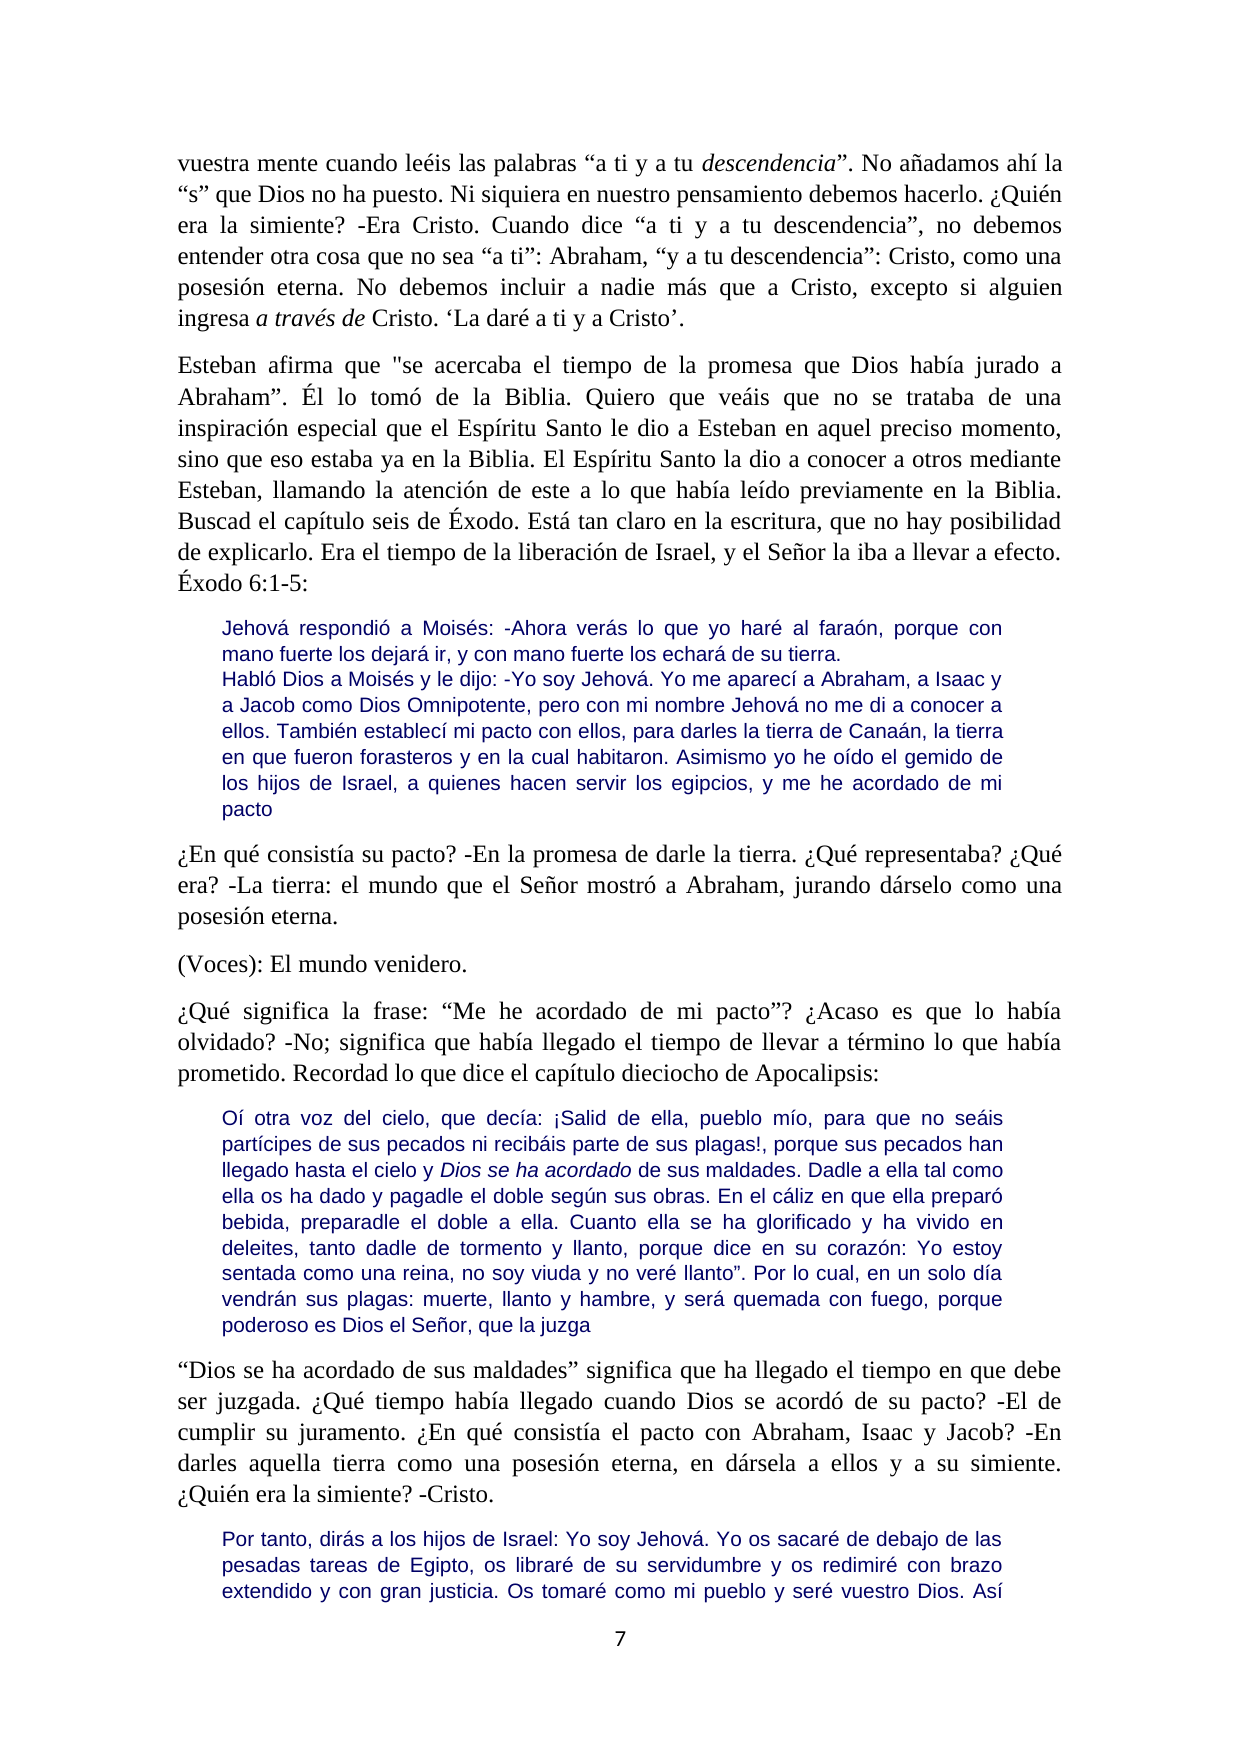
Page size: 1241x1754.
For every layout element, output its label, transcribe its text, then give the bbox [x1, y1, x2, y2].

text ¿Qué significa la frase: “Me he acordado de mi pacto”? ¿Acaso es que lo había olvidado? -No; significa que había llegado el tiempo de llevar a término lo que había prometido. Recordad lo que dice el capítulo dieciocho de Apocalipsis: [177, 996, 1063, 1087]
text (Voces): El mundo venidero. [177, 949, 1063, 977]
text Esteban afirma que "se acercaba el tiempo de la promesa que Dios había jurado a Abraham”. Él lo tomó de la Biblia. Quiero que veáis que no se trataba de una inspiración especial que el Espíritu Santo le dio a Esteban en aquel preciso momento, sino que eso estaba ya en la Biblia. El Espíritu Santo la dio a conocer a otros mediante Esteban, llamando la atención de este a lo que había leído previamente en la Biblia. Buscad el capítulo seis de Éxodo. Está tan claro en la escritura, que no hay posibilidad de explicarlo. Era el tiempo de la liberación de Israel, y el Señor la iba a llevar a efecto. Éxodo 6:1-5: [177, 351, 1063, 597]
text Jehová respondió a Moisés: -Ahora verás lo que yo haré al faraón, porque con mano fuerte los dejará ir, y con mano fuerte los echará de su tierra. Habló Dios a Moisés y le dijo: -Yo soy Jehová. Yo me aparecí a Abraham, a Isaac y a Jacob como Dios Omnipotente, pero con mi nombre Jehová no me di a conocer a ellos. También establecí mi pacto con ellos, para darles la tierra de Canaán, la tierra en que fueron forasteros y en la cual habitaron. Asimismo yo he oído el gemido de los hijos de Israel, a quienes hacen servir los egipcios, y me he acordado de mi pacto [222, 616, 1004, 820]
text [177, 148, 1063, 332]
text ¿En qué consistía su pacto? -En la promesa de darle la tierra. ¿Qué representaba? ¿Qué era? -La tierra: el mundo que el Señor mostró a Abraham, jurando dárselo como una posesión eterna. [177, 839, 1063, 930]
text Oí otra voz del cielo, que decía: ¡Salid de ella, pueblo mío, para que no seáis partícipes de sus pecados ni recibáis parte de sus plagas!, porque sus pecados han llegado hasta el cielo y Dios se ha acordado de sus maldades. Dadle a ella tal como ella os ha dado y pagadle el doble según sus obras. En el cáliz en que ella preparó bebida, preparadle el doble a ella. Cuanto ella se ha glorificado y ha vivido en deleites, tanto dadle de tormento y llanto, porque dice en su corazón: Yo estoy sentada como una reina, no soy viuda y no veré llanto”. Por lo cual, en un solo día vendrán sus plagas: muerte, llanto y hambre, y será quemada con fuego, porque poderoso es Dios el Señor, que la juzga [222, 1106, 1004, 1337]
text “Dios se ha acordado de sus maldades” significa que ha llegado el tiempo en que debe ser juzgada. ¿Qué tiempo había llegado cuando Dios se acordó de su pacto? -El de cumplir su juramento. ¿En qué consistía el pacto con Abraham, Isaac y Jacob? -En darles aquella tierra como una posesión eterna, en dársela a ellos y a su simiente. ¿Quién era la simiente? -Cristo. [177, 1355, 1063, 1508]
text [222, 1527, 1004, 1603]
